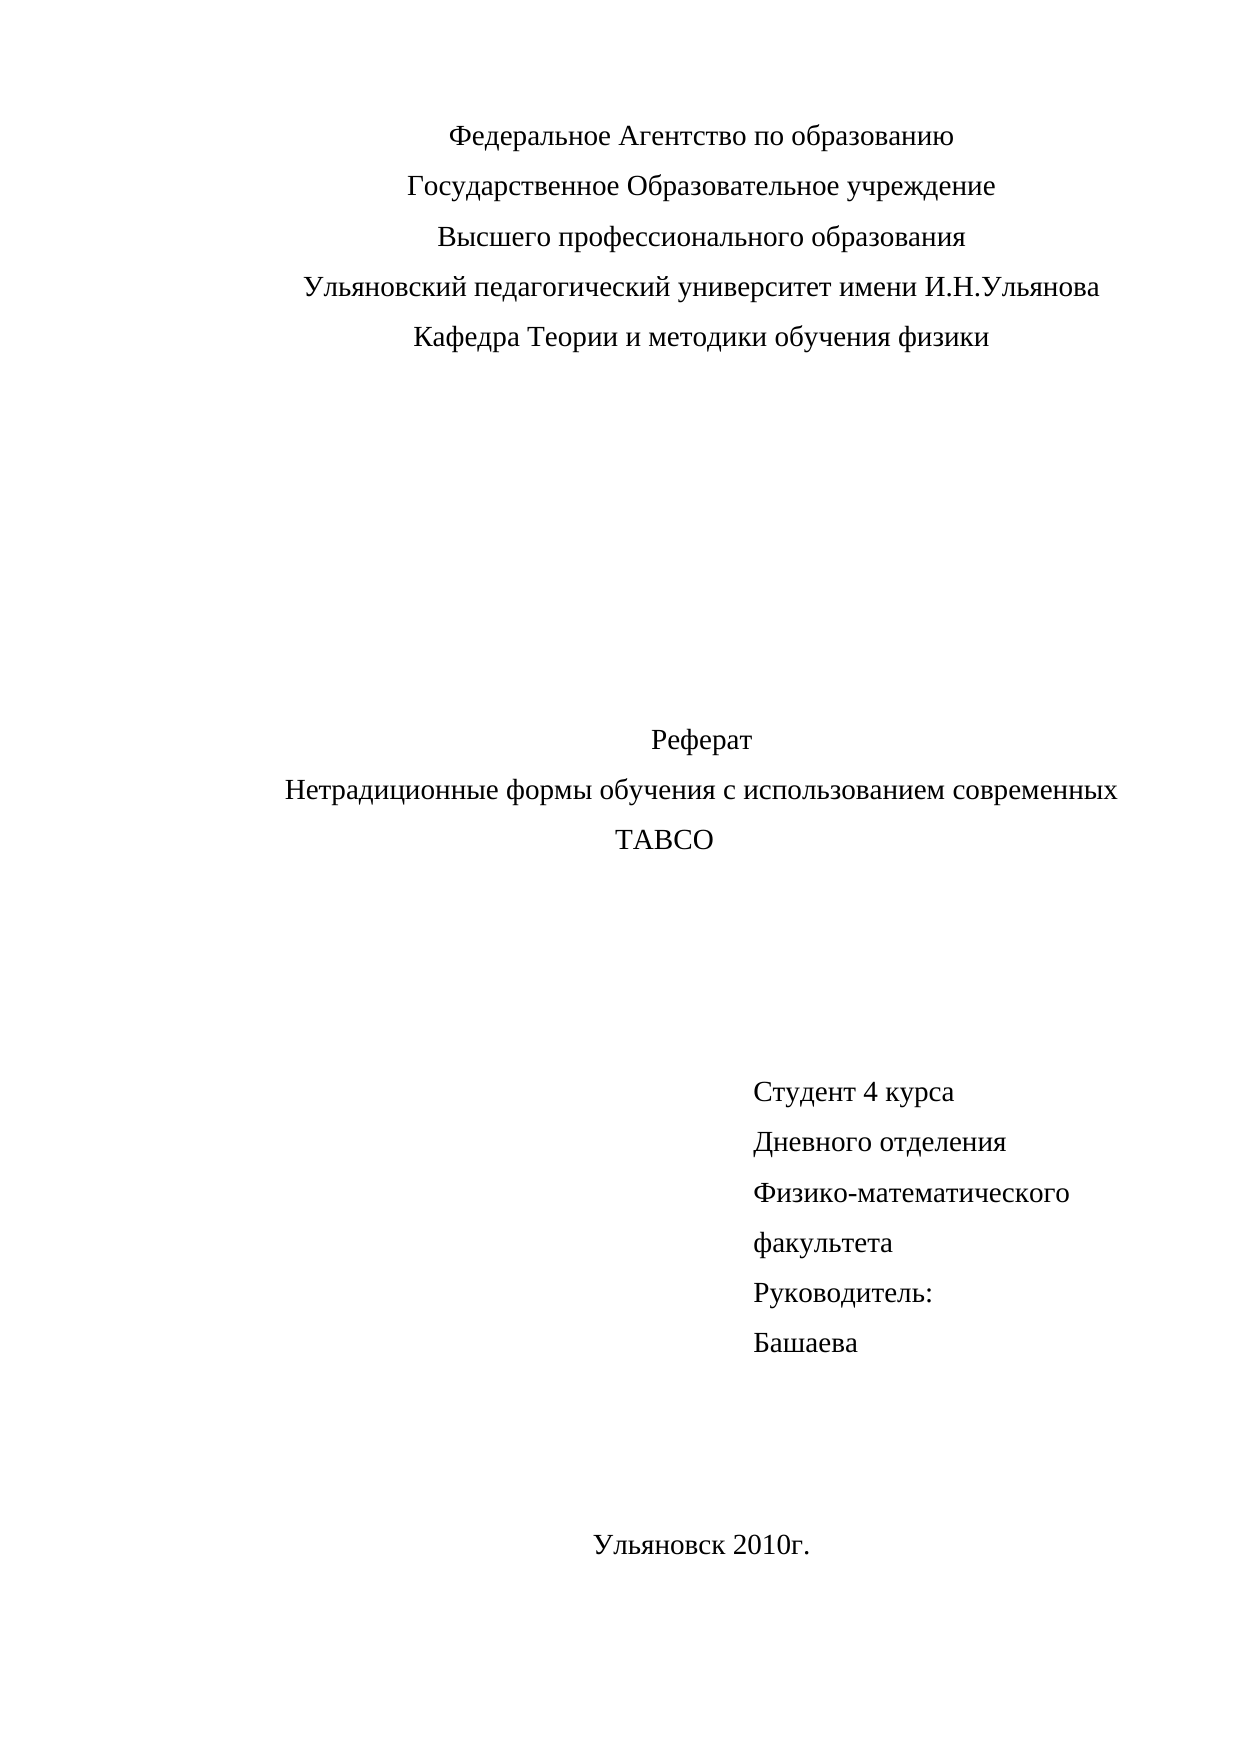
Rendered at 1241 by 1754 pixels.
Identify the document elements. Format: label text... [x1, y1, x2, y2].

text Кафедра Теории и методики обучения физики [177, 319, 1152, 353]
text Физико-математического факультета [753, 1175, 1152, 1258]
text Ульяновский педагогический университет имени И.Н.Ульянова [177, 269, 1152, 303]
text Ульяновск 2010г. [177, 1527, 1152, 1560]
text Высшего профессионального образования [177, 219, 1152, 252]
text Федеральное Агентство по образованию [177, 118, 1152, 152]
text Руководитель: [753, 1275, 1152, 1309]
text Дневного отделения [753, 1124, 1152, 1158]
text Студент 4 курса [753, 1074, 1152, 1108]
text Государственное Образовательное учреждение [177, 168, 1152, 202]
text Башаева [753, 1326, 1152, 1359]
text Реферат [177, 722, 1152, 755]
text Нетрадиционные формы обучения с использованием современных ТАВСО [177, 772, 1152, 856]
